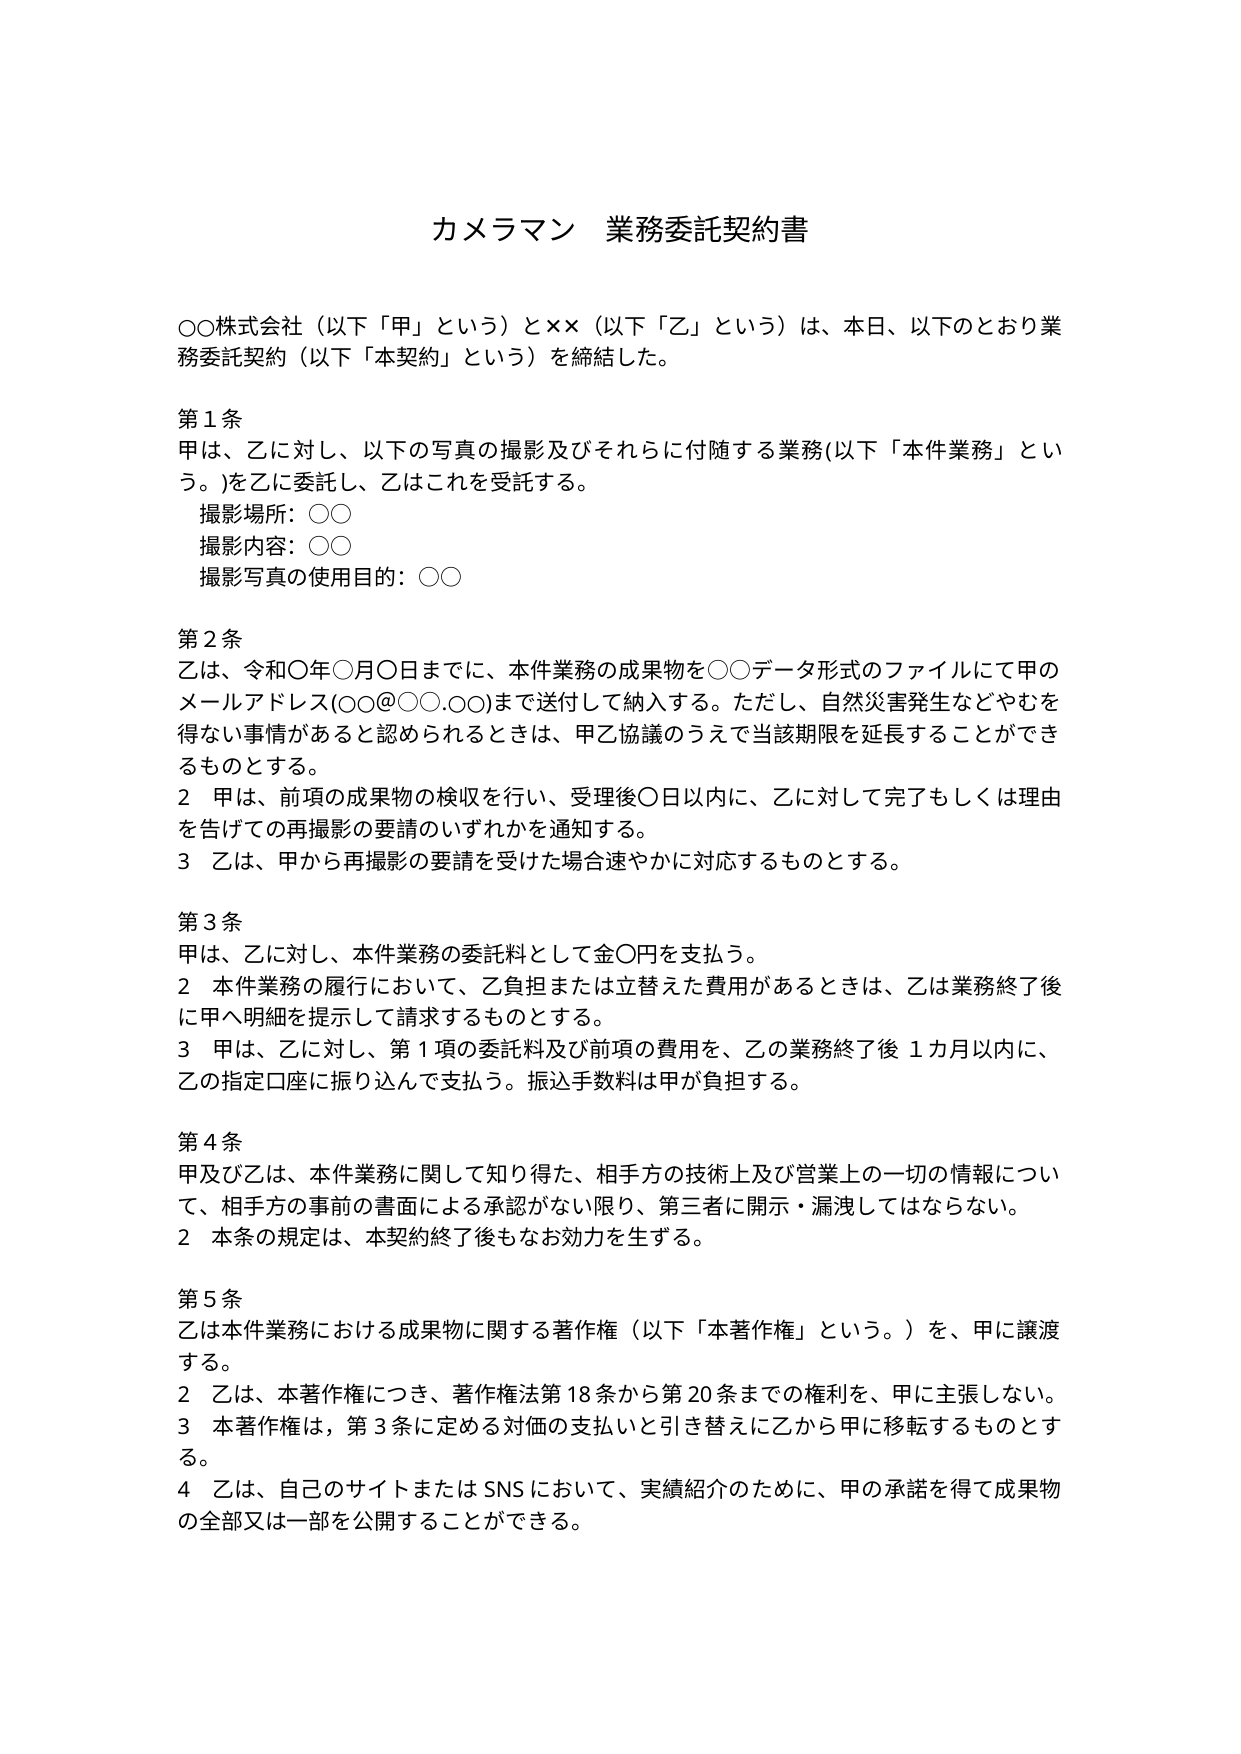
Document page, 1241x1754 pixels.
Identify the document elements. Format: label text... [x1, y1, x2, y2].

text 3 乙は、甲から再撮影の要請を受けた場合速やかに対応するものとする。 [177, 844, 1063, 876]
text 甲は、乙に対し、本件業務の委託料として金〇円を支払う。 [177, 937, 1063, 969]
text 乙は、令和〇年○月〇日までに、本件業務の成果物を○○データ形式のファイルにて甲のメールアドレス(○○＠○○.○○)まで送付して納入する。ただし、自然災害発生などやむを得ない事情があると認められるときは、甲乙協議のうえで当該期限を延長することができるものとする。 [177, 653, 1063, 780]
text 3 甲は、乙に対し、第1項の委託料及び前項の費用を、乙の業務終了後 １カ月以内に、乙の指定口座に振り込んで支払う。振込手数料は甲が負担する。 [177, 1032, 1063, 1096]
text 撮影内容：○○ [177, 529, 1063, 560]
text カメラマン 業務委託契約書 [177, 207, 1063, 249]
text 甲は、乙に対し、以下の写真の撮影及びそれらに付随する業務(以下「本件業務」という。)を乙に委託し、乙はこれを受託する。 [177, 433, 1063, 497]
text 第５条 [177, 1282, 1063, 1313]
text 第１条 [177, 402, 1063, 433]
text 撮影写真の使用目的：○○ [177, 560, 1063, 592]
text 3 本著作権は，第3条に定める対価の支払いと引き替えに乙から甲に移転するものとする。 [177, 1409, 1063, 1472]
text ○○株式会社（以下「甲」という）と✕✕（以下「乙」という）は、本日、以下のとおり業務委託契約（以下「本契約」という）を締結した。 [177, 309, 1063, 372]
text 第４条 [177, 1125, 1063, 1157]
text 2 本件業務の履行において、乙負担または立替えた費用があるときは、乙は業務終了後に甲へ明細を提示して請求するものとする。 [177, 969, 1063, 1032]
text 2 本条の規定は、本契約終了後もなお効力を生ずる。 [177, 1220, 1063, 1252]
text 2 甲は、前項の成果物の検収を行い、受理後〇日以内に、乙に対して完了もしくは理由を告げての再撮影の要請のいずれかを通知する。 [177, 780, 1063, 844]
text 第３条 [177, 905, 1063, 937]
text 第２条 [177, 622, 1063, 653]
text 4 乙は、自己のサイトまたはSNSにおいて、実績紹介のために、甲の承諾を得て成果物の全部又は一部を公開することができる。 [177, 1472, 1063, 1536]
text 甲及び乙は、本件業務に関して知り得た、相手方の技術上及び営業上の一切の情報について、相手方の事前の書面による承認がない限り、第三者に開示・漏洩してはならない。 [177, 1157, 1063, 1220]
text 2 乙は、本著作権につき、著作権法第18条から第20条までの権利を、甲に主張しない。 [177, 1377, 1063, 1409]
text 乙は本件業務における成果物に関する著作権（以下「本著作権」という。）を、甲に譲渡する。 [177, 1313, 1063, 1377]
text 撮影場所：○○ [177, 497, 1063, 529]
